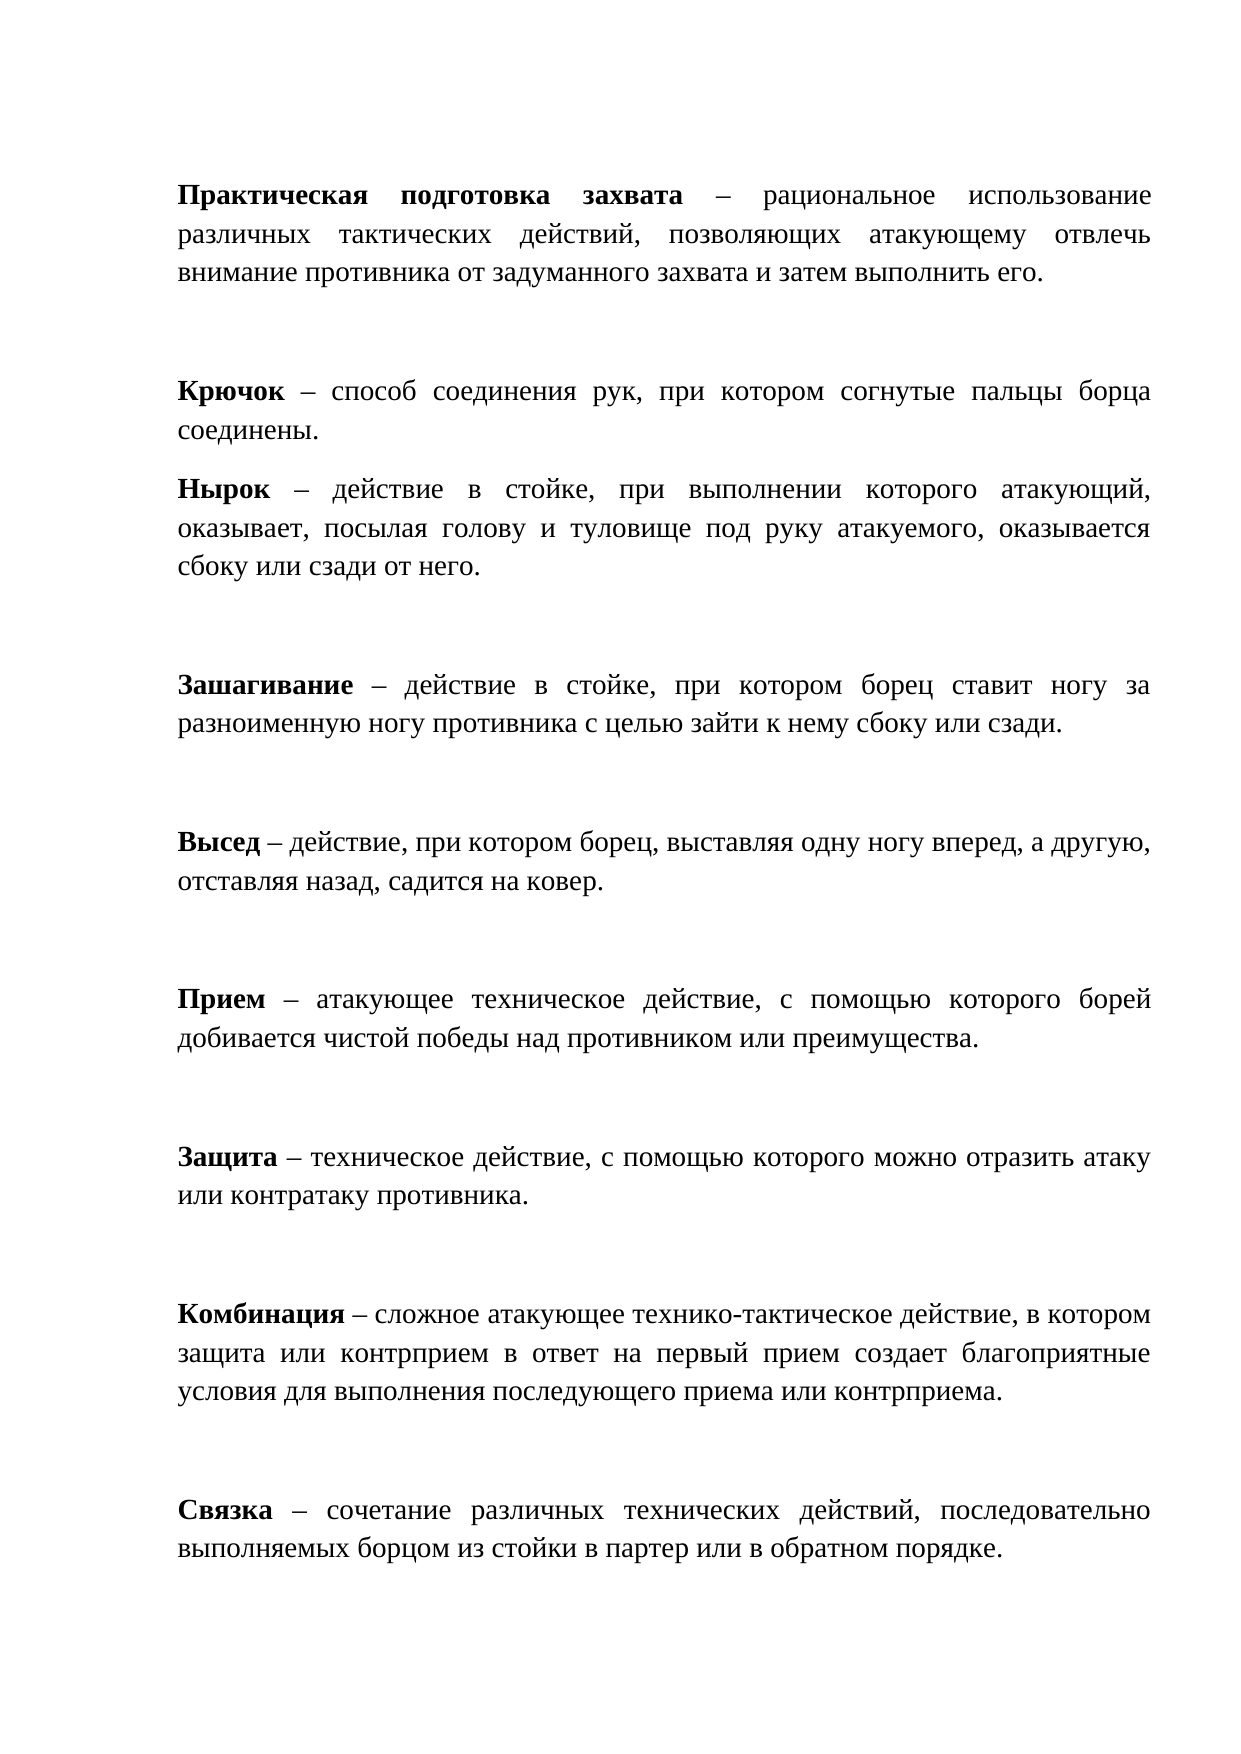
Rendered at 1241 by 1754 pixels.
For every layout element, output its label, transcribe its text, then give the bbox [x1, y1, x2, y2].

text Крючок – способ соединения рук, при котором согнутые пальцы борца соединены. [177, 373, 1152, 445]
text Связка – сочетание различных технических действий, последовательно выполняемых борцом из стойки в партер или в обратном порядке. [177, 1492, 1152, 1564]
text Нырок – действие в стойке, при выполнении которого атакующий, оказывает, посылая голову и туловище под руку атакуемого, оказывается сбоку или сзади от него. [177, 471, 1152, 582]
text Прием – атакующее техническое действие, с помощью которого борей добивается чистой победы над противником или преимущества. [177, 982, 1152, 1054]
text Комбинация – сложное атакующее технико-тактическое действие, в котором защита или контрприем в ответ на первый прием создает благоприятные условия для выполнения последующего приема или контрприема. [177, 1296, 1152, 1407]
text Защита – техническое действие, с помощью которого можно отразить атаку или контратаку противника. [177, 1139, 1152, 1211]
text Практическая подготовка захвата – рациональное использование различных тактических действий, позволяющих атакующему отвлечь внимание противника от задуманного захвата и затем выполнить его. [177, 177, 1152, 288]
text Зашагивание – действие в стойке, при котором борец ставит ногу за разноименную ногу противника с целью зайти к нему сбоку или сзади. [177, 667, 1152, 739]
text Высед – действие, при котором борец, выставляя одну ногу вперед, а другую, отставляя назад, садится на ковер. [177, 824, 1152, 896]
